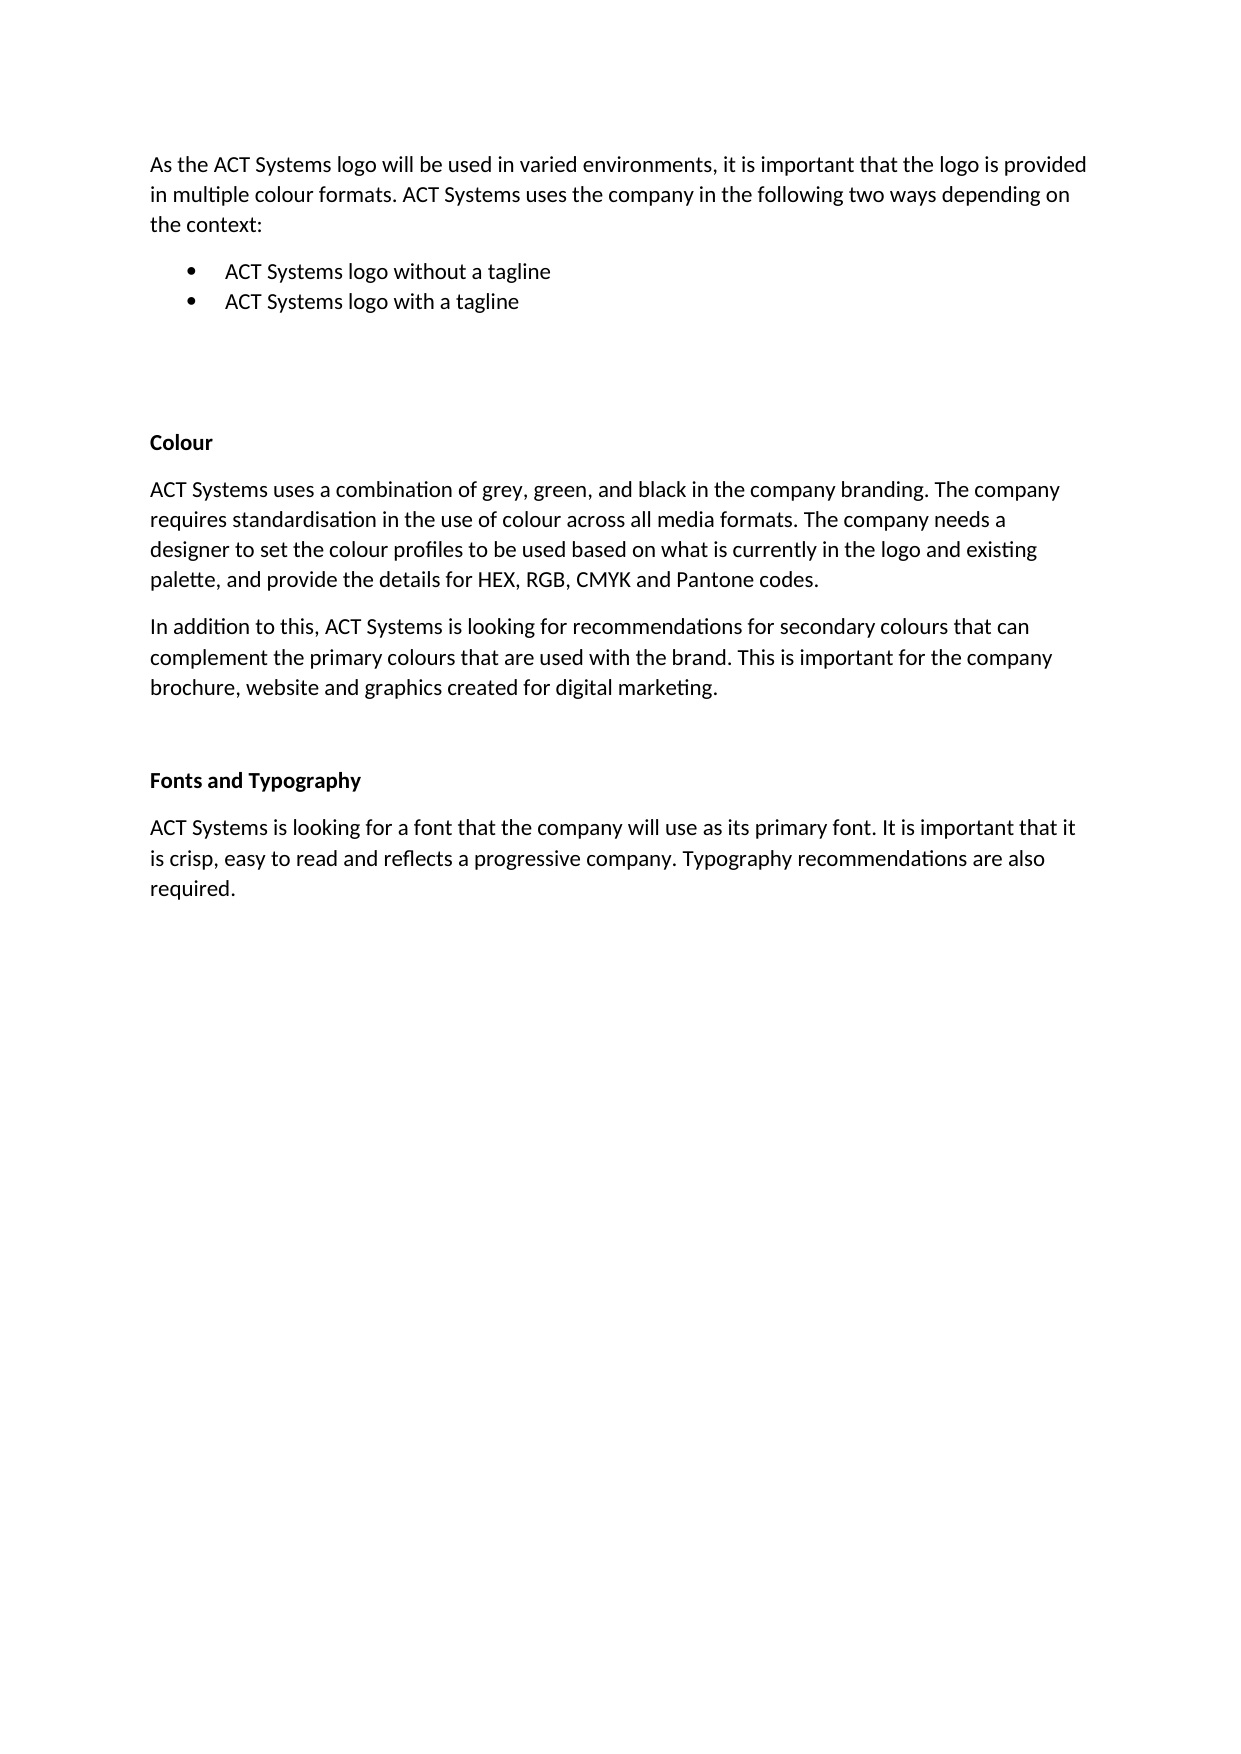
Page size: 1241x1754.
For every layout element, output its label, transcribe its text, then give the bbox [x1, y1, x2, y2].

text In addition to this, ACT Systems is looking for recommendations for secondary colours that can complement the primary colours that are used with the brand. This is important for the company brochure, website and graphics created for digital marketing. [150, 612, 1090, 701]
text ACT Systems uses a combination of grey, green, and black in the company branding. The company requires standardisation in the use of colour across all media formats. The company needs a designer to set the colour profiles to be used based on what is currently in the logo and existing palette, and provide the details for HEX, RGB, CMYK and Pantone codes. [150, 475, 1090, 594]
text As the ACT Systems logo will be used in varied environments, it is important that the logo is provided in multiple colour formats. ACT Systems uses the company in the following two ways depending on the context: [150, 150, 1090, 238]
text Fonts and Typography [150, 767, 1090, 795]
text ACT Systems is looking for a font that the company will use as its primary font. It is important that it is crisp, easy to read and reflects a progressive company. Typography recommendations are also required. [150, 813, 1090, 902]
list ACT Systems logo without a tagline [187, 257, 1090, 285]
list ACT Systems logo with a tagline [187, 287, 1090, 316]
text Colour [150, 428, 1090, 456]
